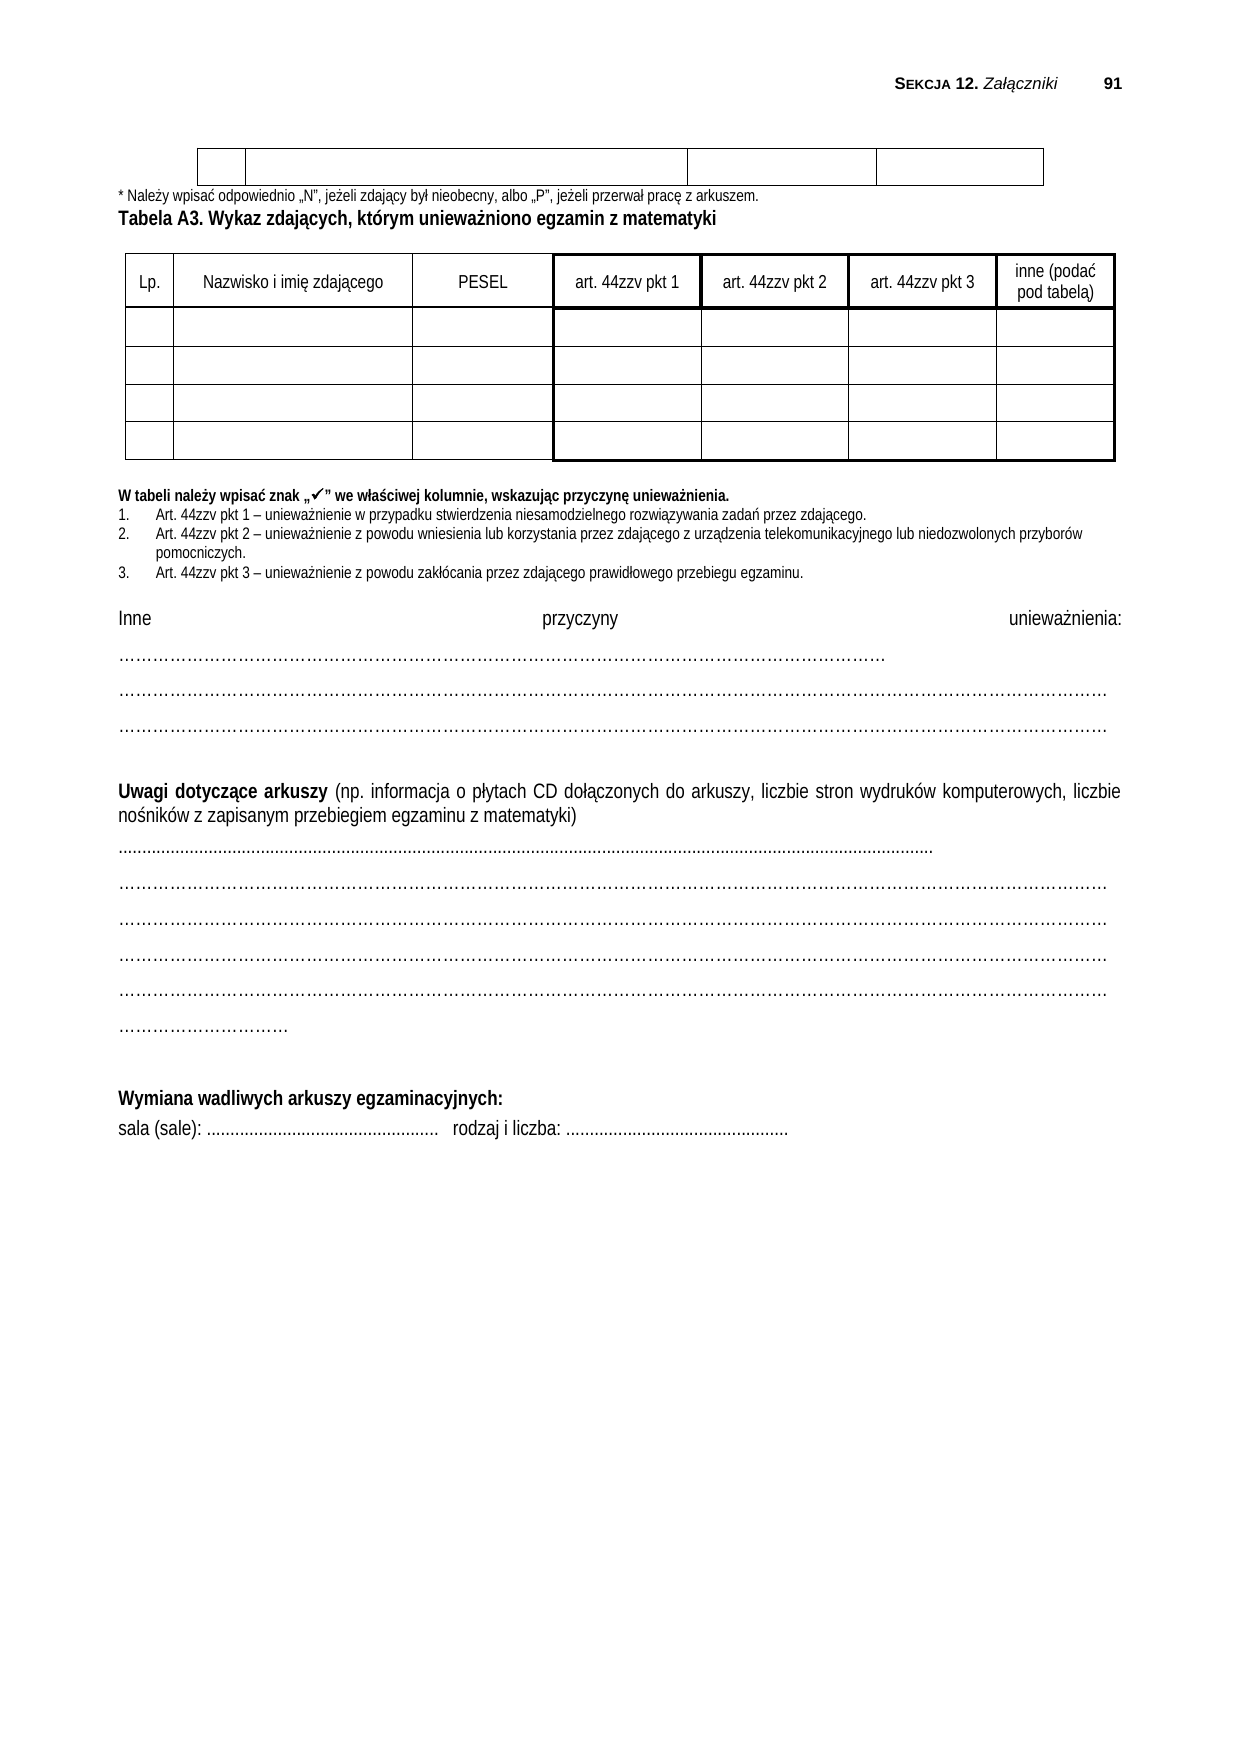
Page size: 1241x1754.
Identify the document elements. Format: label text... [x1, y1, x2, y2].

text W tabeli należy wpisać znak „” we właściwej kolumnie, wskazując przyczynę unieważnienia. [118, 486, 1122, 505]
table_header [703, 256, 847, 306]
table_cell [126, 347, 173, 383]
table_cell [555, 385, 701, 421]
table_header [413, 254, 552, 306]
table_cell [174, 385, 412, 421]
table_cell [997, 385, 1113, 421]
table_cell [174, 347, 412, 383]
text Wymiana wadliwych arkuszy egzaminacyjnych: [118, 1086, 1122, 1110]
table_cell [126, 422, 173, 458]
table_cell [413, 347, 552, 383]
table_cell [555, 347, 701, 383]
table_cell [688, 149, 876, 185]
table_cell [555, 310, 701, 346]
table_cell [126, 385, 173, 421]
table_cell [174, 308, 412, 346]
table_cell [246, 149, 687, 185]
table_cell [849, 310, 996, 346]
text Uwagi dotyczące arkuszy (np. informacja o płytach CD dołączonych do arkuszy, liczbie stron wydruków komputerowych, liczbie nośników z zapisanym przebiegiem egzaminu z matematyki) [118, 779, 1122, 827]
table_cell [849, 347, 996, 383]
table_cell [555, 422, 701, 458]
list Art. 44zzv pkt 2 – unieważnienie z powodu wniesienia lub korzystania przez zdającego z urządzenia telekomunikacyjnego lub niedozwolonych przyborów pomocniczych. [118, 524, 1122, 562]
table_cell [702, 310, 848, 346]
list Art. 44zzv pkt 3 – unieważnienie z powodu zakłócania przez zdającego prawidłowego przebiegu egzaminu. [118, 562, 1122, 582]
text …………………………………………………………………………………………………………………………………………………………………………………………………………………………………………………………………………………………………………………… [118, 677, 1122, 737]
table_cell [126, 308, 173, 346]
text sala (sale): ................................................. rodzaj i liczba: ............................................... [118, 1116, 1122, 1140]
text Tabela A3. Wykaz zdających, którym unieważniono egzamin z matematyki [118, 205, 1122, 229]
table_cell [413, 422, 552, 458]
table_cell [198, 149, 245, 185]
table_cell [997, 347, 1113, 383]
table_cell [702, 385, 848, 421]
text * Należy wpisać odpowiednio „N”, jeżeli zdający był nieobecny, albo „P”, jeżeli przerwał pracę z arkuszem. [118, 186, 1122, 205]
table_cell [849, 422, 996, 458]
text ............................................................................................................................................................................…………………………………………………………………………………………………………………………………………………………………………………………………………………………………………………………………………………………………………………………………………………………………………………………………………………………………………………………………………………………………………………………………………………………………………………………………………………………………………………………………… [118, 834, 1122, 1037]
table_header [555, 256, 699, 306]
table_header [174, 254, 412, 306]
list Art. 44zzv pkt 1 – unieważnienie w przypadku stwierdzenia niesamodzielnego rozwiązywania zadań przez zdającego. [118, 505, 1122, 524]
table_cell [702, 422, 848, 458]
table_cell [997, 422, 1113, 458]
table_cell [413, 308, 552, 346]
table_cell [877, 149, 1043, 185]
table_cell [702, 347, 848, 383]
text Inne przyczyny unieważnienia: ……………………………………………………………………………………………………………………… [118, 606, 1122, 665]
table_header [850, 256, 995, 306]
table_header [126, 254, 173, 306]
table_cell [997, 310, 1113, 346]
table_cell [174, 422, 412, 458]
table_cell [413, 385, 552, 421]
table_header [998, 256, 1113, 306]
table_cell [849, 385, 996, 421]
